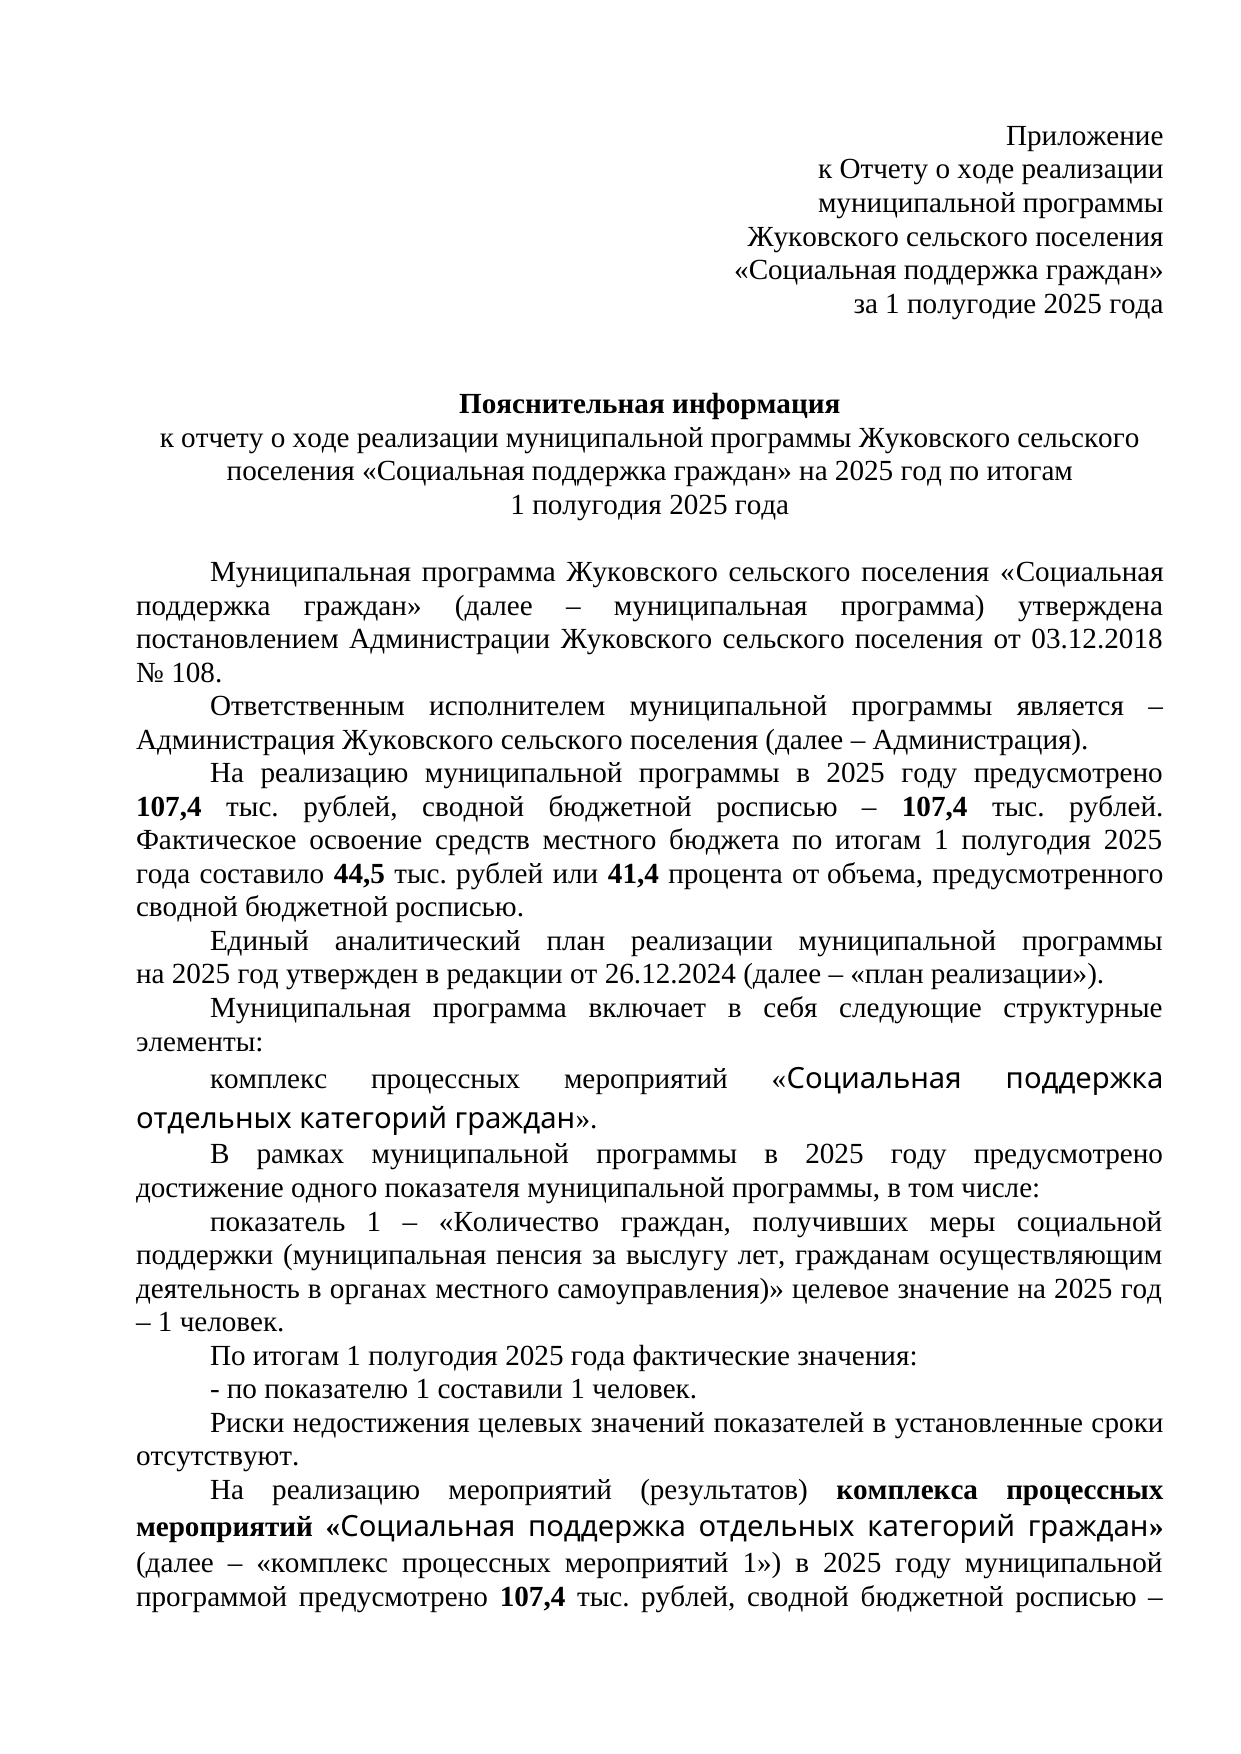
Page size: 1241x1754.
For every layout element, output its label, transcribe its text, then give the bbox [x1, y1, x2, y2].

text 1 полугодия 2025 года [136, 487, 1163, 521]
text к отчету о ходе реализации муниципальной программы Жуковского сельского поселения «Социальная поддержка граждан» на 2025 год по итогам [136, 420, 1163, 487]
text На реализацию муниципальной программы в 2025 году предусмотрено 107,4 тыс. рублей, сводной бюджетной росписью – 107,4 тыс. рублей. Фактическое освоение средств местного бюджета по итогам 1 полугодия 2025 года составило 44,5 тыс. рублей или 41,4 процента от объема, предусмотренного сводной бюджетной росписью. [136, 755, 1163, 923]
text Жуковского сельского поселения [136, 219, 1163, 252]
text Пояснительная информация [136, 386, 1163, 420]
text В рамках муниципальной программы в 2025 году предусмотрено достижение одного показателя муниципальной программы, в том числе: [136, 1137, 1163, 1204]
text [136, 1472, 1163, 1612]
text за 1 полугодие 2025 года [136, 286, 1163, 319]
text к Отчету о ходе реализации [136, 152, 1163, 185]
text муниципальной программы [136, 185, 1163, 219]
text - по показателю 1 составили 1 человек. [136, 1371, 1163, 1405]
text Ответственным исполнителем муниципальной программы является – Администрация Жуковского сельского поселения (далее – Администрация). [136, 688, 1163, 755]
text По итогам 1 полугодия 2025 года фактические значения: [136, 1338, 1163, 1371]
text Муниципальная программа включает в себя следующие структурные элементы: [136, 990, 1163, 1057]
text «Социальная поддержка граждан» [136, 252, 1163, 286]
text Риски недостижения целевых значений показателей в установленные сроки отсутствуют. [136, 1405, 1163, 1472]
text Единый аналитический план реализации муниципальной программы на 2025 год утвержден в редакции от 26.12.2024 (далее – «план реализации»). [136, 923, 1163, 990]
text комплекс процессных мероприятий «Социальная поддержка отдельных категорий граждан». [136, 1057, 1163, 1137]
text показатель 1 – «Количество граждан, получивших меры социальной поддержки (муниципальная пенсия за выслугу лет, гражданам осуществляющим деятельность в органах местного самоуправления)» целевое значение на 2025 год – 1 человек. [136, 1204, 1163, 1338]
text Приложение [136, 118, 1163, 152]
text Муниципальная программа Жуковского сельского поселения «Социальная поддержка граждан» (далее – муниципальная программа) утверждена постановлением Администрации Жуковского сельского поселения от 03.12.2018 № 108. [136, 554, 1163, 688]
